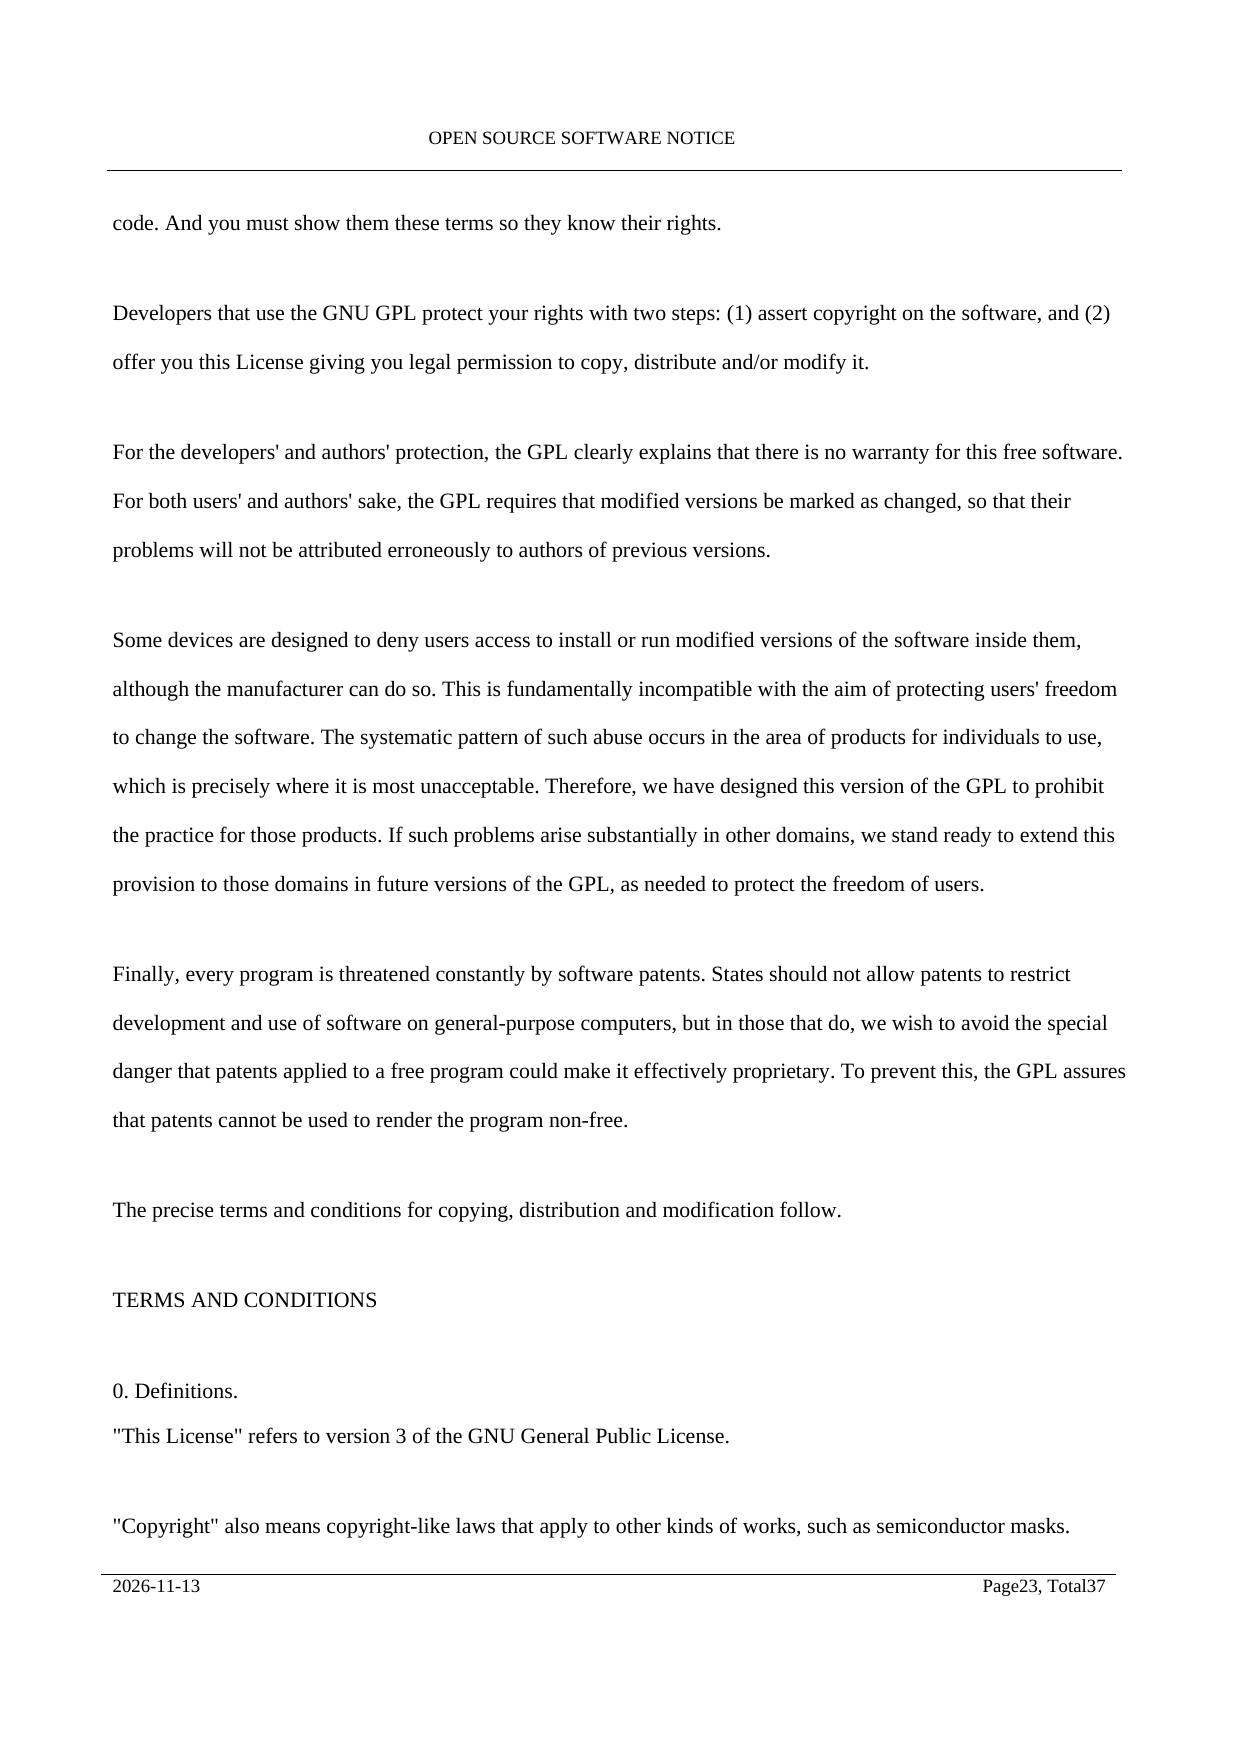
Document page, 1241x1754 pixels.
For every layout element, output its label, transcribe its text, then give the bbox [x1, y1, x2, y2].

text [112, 206, 1128, 239]
text Finally, every program is threatened constantly by software patents. States should not allow patents to restrict development and use of software on general-purpose computers, but in those that do, we wish to avoid the special danger that patents applied to a free program could make it effectively proprietary. To prevent this, the GPL assures that patents cannot be used to render the program non-free. [112, 957, 1128, 1136]
text Some devices are designed to deny users access to install or run modified versions of the software inside them, although the manufacturer can do so. This is fundamentally incompatible with the aim of protecting users' freedom to change the software. The systematic pattern of such abuse occurs in the area of products for individuals to use, which is precisely where it is most unacceptable. Therefore, we have designed this version of the GPL to prohibit the practice for those products. If such problems arise substantially in other domains, we stand ready to extend this provision to those domains in future versions of the GPL, as needed to protect the freedom of users. [112, 623, 1128, 899]
text 0. Definitions. [112, 1374, 1128, 1407]
text Developers that use the GNU GPL protect your rights with two steps: (1) assert copyright on the software, and (2) offer you this License giving you legal permission to copy, distribute and/or modify it. [112, 297, 1128, 378]
text For the developers' and authors' protection, the GPL clearly explains that there is no warranty for this free software. For both users' and authors' sake, the GPL requires that modified versions be marked as changed, so that their problems will not be attributed erroneously to authors of previous versions. [112, 436, 1128, 566]
text "Copyright" also means copyright-like laws that apply to other kinds of works, such as semiconductor masks. [112, 1509, 1128, 1542]
text The precise terms and conditions for copying, distribution and modification follow. [112, 1194, 1128, 1226]
text "This License" refers to version 3 of the GNU General Public License. [112, 1419, 1128, 1452]
text TERMS AND CONDITIONS [112, 1284, 1128, 1316]
